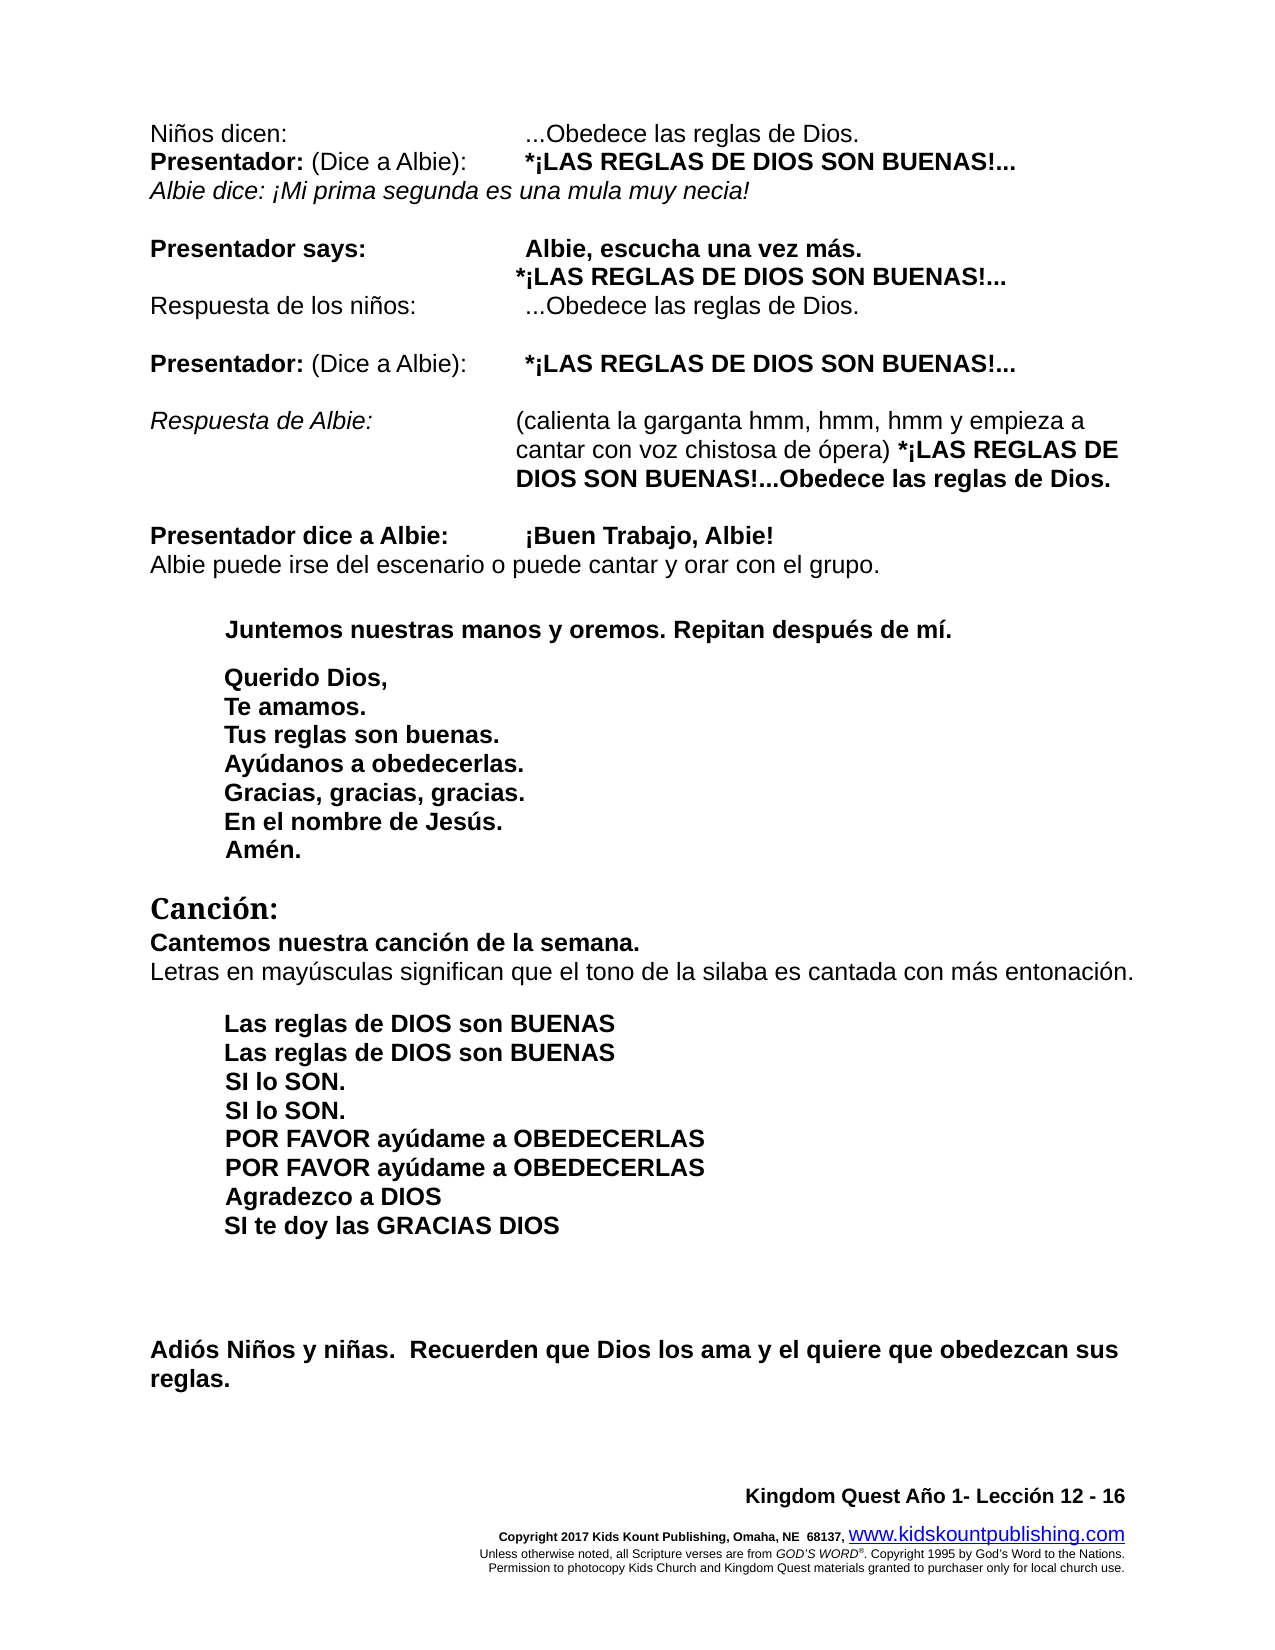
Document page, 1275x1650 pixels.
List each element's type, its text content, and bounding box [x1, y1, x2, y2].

text Albie puede irse del escenario o puede cantar y orar con el grupo. [150, 550, 1125, 578]
text Tus reglas son buenas. [150, 720, 1125, 749]
text Querido Dios, [150, 663, 1125, 692]
text Las reglas de DIOS son BUENAS [150, 1009, 1125, 1038]
text SI lo SON. [225, 1096, 1125, 1124]
text SI lo SON. [225, 1067, 1125, 1096]
text Respuesta de Albie: (calienta la garganta hmm, hmm, hmm y empieza a cantar con voz chistosa de ópera) *¡LAS REGLAS DE DIOS SON BUENAS!...Obedece las reglas de Dios. [150, 406, 1125, 492]
text *¡LAS REGLAS DE DIOS SON BUENAS!... [516, 262, 1125, 291]
text Presentador: (Dice a Albie): *¡LAS REGLAS DE DIOS SON BUENAS!... [150, 147, 1125, 176]
text Niños dicen: ...Obedece las reglas de Dios. [150, 118, 1125, 147]
text POR FAVOR ayúdame a OBEDECERLAS [225, 1153, 1125, 1182]
text Ayúdanos a obedecerlas. [150, 749, 1125, 778]
text Te amamos. [150, 692, 1125, 720]
text En el nombre de Jesús. [150, 807, 1125, 835]
text Presentador says: Albie, escucha una vez más. [150, 233, 1125, 262]
text Albie dice: ¡Mi prima segunda es una mula muy necia! [150, 176, 1125, 205]
text Gracias, gracias, gracias. [150, 778, 1125, 807]
text POR FAVOR ayúdame a OBEDECERLAS [225, 1124, 1125, 1153]
text Letras en mayúsculas significan que el tono de la silaba es cantada con más entonación. [150, 957, 1153, 1009]
text Adiós Niños y niñas. Recuerden que Dios los ama y el quiere que obedezcan sus reglas. [150, 1335, 1125, 1393]
text Las reglas de DIOS son BUENAS [150, 1038, 1125, 1067]
text Cantemos nuestra canción de la semana. [150, 928, 1125, 957]
text Presentador: (Dice a Albie): *¡LAS REGLAS DE DIOS SON BUENAS!... [150, 348, 1125, 377]
text Juntemos nuestras manos y oremos. Repitan después de mí. [150, 615, 1125, 644]
text Agradezco a DIOS [225, 1182, 1125, 1211]
text Canción: [150, 888, 1125, 928]
text Respuesta de los niños: ...Obedece las reglas de Dios. [150, 291, 1125, 320]
text SI te doy las GRACIAS DIOS [150, 1211, 1125, 1239]
text Presentador dice a Albie: ¡Buen Trabajo, Albie! [150, 521, 1125, 550]
text Amén. [150, 835, 1125, 864]
